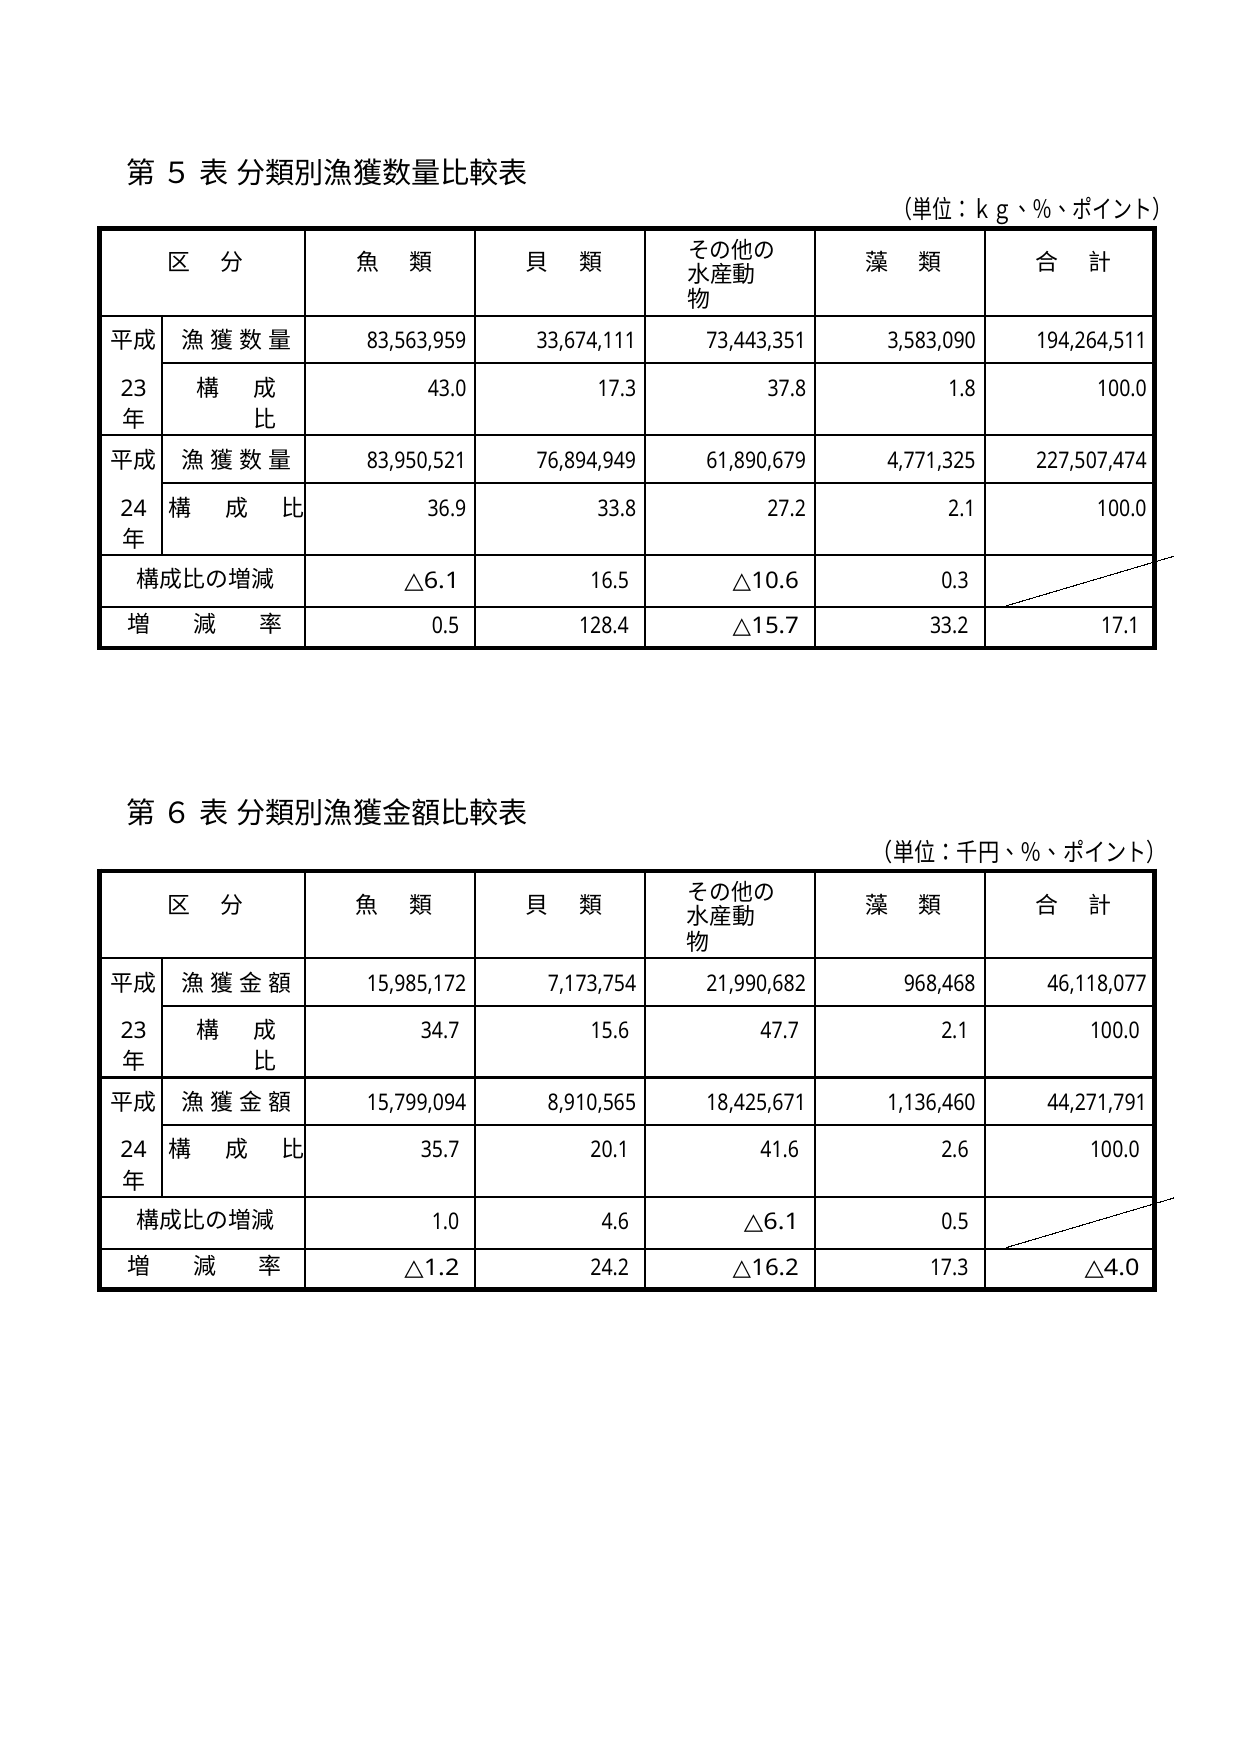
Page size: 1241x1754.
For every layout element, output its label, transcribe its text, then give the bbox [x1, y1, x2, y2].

table_cell 漁 獲 数 量 [163, 317, 304, 362]
table_cell 4.6 [476, 1198, 644, 1247]
table_cell △6.1 [646, 1198, 814, 1247]
table_header その他の水産動物 [646, 231, 814, 315]
table_cell 34.7 [306, 1007, 474, 1076]
table_cell 37.8 [646, 364, 814, 434]
table_cell 2.1 [816, 1007, 984, 1076]
table_cell 平成 [102, 1079, 161, 1124]
table_header 魚 類 [306, 231, 474, 315]
table_cell 8,910,565 [476, 1079, 644, 1124]
table_cell 83,563,959 [306, 317, 474, 362]
table_cell 227,507,474 [986, 436, 1152, 482]
table_cell 27.2 [646, 484, 814, 554]
table_cell 35.7 [306, 1126, 474, 1196]
table_cell 0.5 [306, 608, 474, 646]
table_cell 構成比の増減 [102, 556, 304, 606]
table_cell [986, 556, 1152, 606]
table_cell 46,118,077 [986, 959, 1152, 1004]
table_cell 構 成 比 [163, 1007, 304, 1076]
table_header 魚 類 [306, 873, 474, 957]
table_cell 0.3 [816, 556, 984, 606]
table_cell △10.6 [646, 556, 814, 606]
table_cell 33.8 [476, 484, 644, 554]
table_cell △4.0 [986, 1250, 1152, 1287]
table_cell 7,173,754 [476, 959, 644, 1004]
text 第 ６ 表 分類別漁獲金額比較表 [126, 792, 538, 832]
table_cell 2.6 [816, 1126, 984, 1196]
table_cell 16.5 [476, 556, 644, 606]
table_cell 43.0 [306, 364, 474, 434]
table_cell 968,468 [816, 959, 984, 1004]
table_cell 0.5 [816, 1198, 984, 1247]
table_cell △16.2 [646, 1250, 814, 1287]
table_cell 41.6 [646, 1126, 814, 1196]
table_cell 構成比の増減 [102, 1198, 304, 1247]
table_cell 24年 [102, 482, 161, 554]
table_header 貝 類 [476, 231, 644, 315]
table_cell 漁 獲 金 額 [163, 959, 304, 1004]
table_cell 33.2 [816, 608, 984, 646]
table_cell 17.3 [476, 364, 644, 434]
table_cell 15.6 [476, 1007, 644, 1076]
text 第 ５ 表 分類別漁獲数量比較表 [126, 152, 538, 192]
table_cell 2.1 [816, 484, 984, 554]
table_cell 128.4 [476, 608, 644, 646]
table_cell 構 成 比 [163, 484, 304, 554]
table_header 合 計 [986, 873, 1152, 957]
table_cell 3,583,090 [816, 317, 984, 362]
table_cell 15,985,172 [306, 959, 474, 1004]
table_cell 17.3 [816, 1250, 984, 1287]
table_cell 1.0 [306, 1198, 474, 1247]
table_cell 平成 [102, 959, 161, 1004]
table_cell 4,771,325 [816, 436, 984, 482]
table_header 区 分 [102, 231, 304, 315]
table_cell 100.0 [986, 484, 1152, 554]
table_cell △15.7 [646, 608, 814, 646]
table_cell 20.1 [476, 1126, 644, 1196]
table_cell 増 減 率 [102, 1250, 304, 1287]
table_cell 73,443,351 [646, 317, 814, 362]
table_cell 平成 [102, 317, 161, 362]
table_cell △6.1 [306, 556, 474, 606]
table_cell 18,425,671 [646, 1079, 814, 1124]
table_cell 36.9 [306, 484, 474, 554]
table_cell 構 成 比 [163, 364, 304, 434]
table_cell 61,890,679 [646, 436, 814, 482]
table_cell 漁 獲 金 額 [163, 1079, 304, 1124]
table_cell △1.2 [306, 1250, 474, 1287]
table_cell 1,136,460 [816, 1079, 984, 1124]
table_header 合 計 [986, 231, 1152, 315]
table_cell 構 成 比 [163, 1126, 304, 1196]
table_cell 100.0 [986, 1007, 1152, 1076]
table_cell 漁 獲 数 量 [163, 436, 304, 482]
table_cell 194,264,511 [986, 317, 1152, 362]
text （単位：千円、％、ポイント） [872, 834, 1196, 868]
table_cell 100.0 [986, 1126, 1152, 1196]
table_cell 47.7 [646, 1007, 814, 1076]
table_header その他の水産動物 [646, 873, 814, 957]
table_cell 1.8 [816, 364, 984, 434]
table_cell 33,674,111 [476, 317, 644, 362]
table_header 区 分 [102, 873, 304, 957]
table_header 貝 類 [476, 873, 644, 957]
table_cell 76,894,949 [476, 436, 644, 482]
table_cell 増 減 率 [102, 608, 304, 646]
table_cell 23年 [102, 1005, 161, 1076]
table_cell 44,271,791 [986, 1079, 1152, 1124]
text （単位：ｋｇ、％、ポイント） [892, 192, 1196, 226]
table_header 藻 類 [816, 231, 984, 315]
table_cell 21,990,682 [646, 959, 814, 1004]
table_cell 24年 [102, 1124, 161, 1196]
table_cell 15,799,094 [306, 1079, 474, 1124]
table_cell 23年 [102, 362, 161, 434]
table_cell 24.2 [476, 1250, 644, 1287]
table_cell 平成 [102, 436, 161, 482]
table_cell 100.0 [986, 364, 1152, 434]
table_header 藻 類 [816, 873, 984, 957]
table_cell 17.1 [986, 608, 1152, 646]
table_cell [986, 1198, 1152, 1247]
table_cell 83,950,521 [306, 436, 474, 482]
